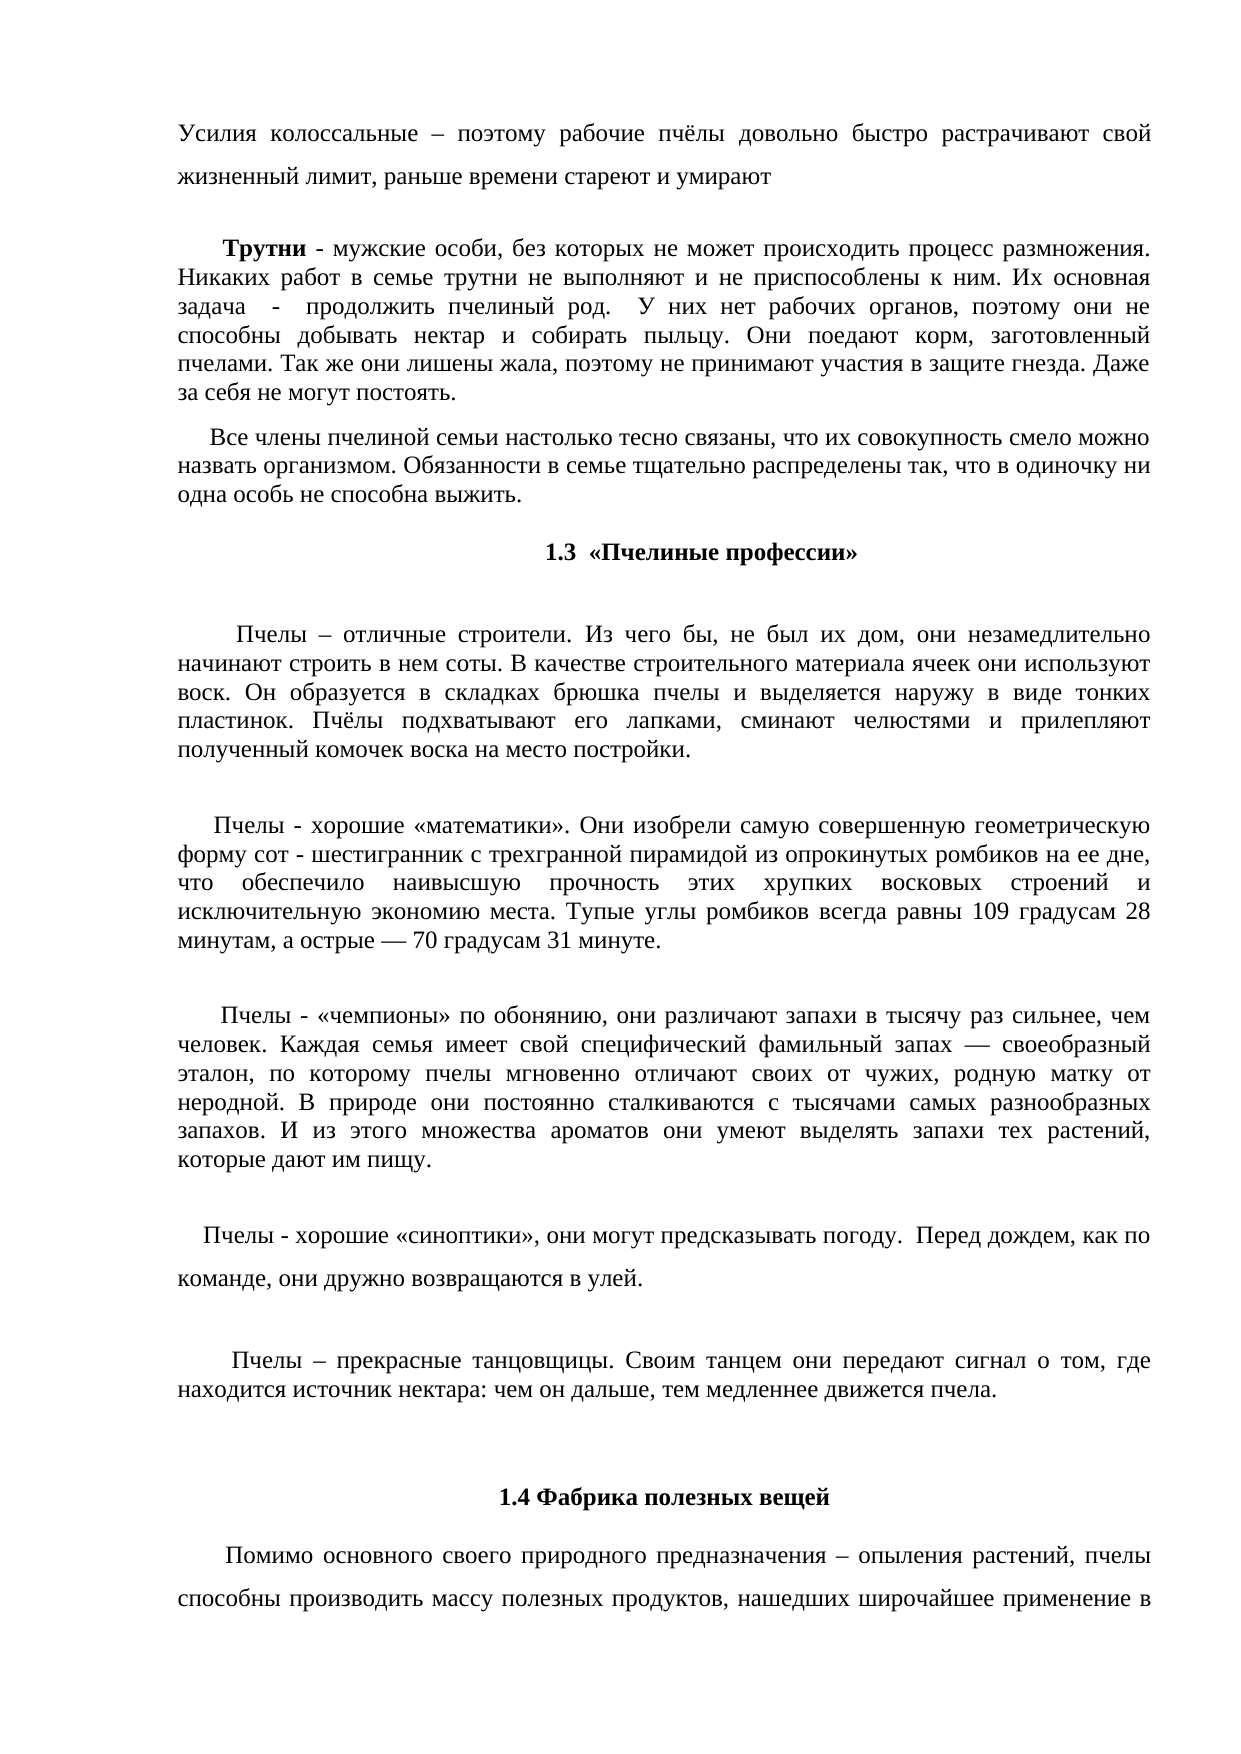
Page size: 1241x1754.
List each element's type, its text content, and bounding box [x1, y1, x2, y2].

text Трутни - мужские особи, без которых не может происходить процесс размножения. Никаких работ в семье трутни не выполняют и не приспособлены к ним. Их основная задача - продолжить пчелиный род. У них нет рабочих органов, поэтому они не способны добывать нектар и собирать пыльцу. Они поедают корм, заготовленный пчелами. Так же они лишены жала, поэтому не принимают участия в защите гнезда. Даже за себя не могут постоять. [177, 233, 1152, 406]
text Пчелы – прекрасные танцовщицы. Своим танцем они передают сигнал о том, где находится источник нектара: чем он дальше, тем медленнее движется пчела. [177, 1345, 1152, 1403]
text Пчелы - хорошие «математики». Они изобрели самую совершенную геометрическую форму сот - шестигранник с трехгранной пирамидой из опрокинутых ромбиков на ее дне, что обеспечило наивысшую прочность этих хрупких восковых строений и исключительную экономию места. Тупые углы ромбиков всегда равны 109 градусам 28 минутам, а острые — 70 градусам 31 минуте. [177, 810, 1152, 954]
text Все члены пчелиной семьи настолько тесно связаны, что их совокупность смело можно назвать организмом. Обязанности в семье тщательно распределены так, что в одиночку ни одна особь не способна выжить. [177, 422, 1152, 508]
text Пчелы - хорошие «синоптики», они могут предсказывать погоду. Перед дождем, как по команде, они дружно возвращаются в улей. [177, 1220, 1152, 1292]
text 1.4 Фабрика полезных вещей [177, 1480, 1152, 1511]
text 1.3 «Пчелиные профессии» [177, 537, 1152, 566]
text Пчелы – отличные строители. Из чего бы, не был их дом, они незамедлительно начинают строить в нем соты. В качестве строительного материала ячеек они используют воск. Он образуется в складках брюшка пчелы и выделяется наружу в виде тонких пластинок. Пчёлы подхватывают его лапками, сминают челюстями и прилепляют полученный комочек воска на место постройки. [177, 619, 1152, 763]
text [177, 1540, 1152, 1612]
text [177, 118, 1152, 190]
text Пчелы - «чемпионы» по обонянию, они различают запахи в тысячу раз сильнее, чем человек. Каждая семья имеет свой специфический фамильный запах — своеобразный эталон, по которому пчелы мгновенно отличают своих от чужих, родную матку от неродной. В природе они постоянно сталкиваются с тысячами самых разнообразных запахов. И из этого множества ароматов они умеют выделять запахи тех растений, которые дают им пищу. [177, 1001, 1152, 1173]
